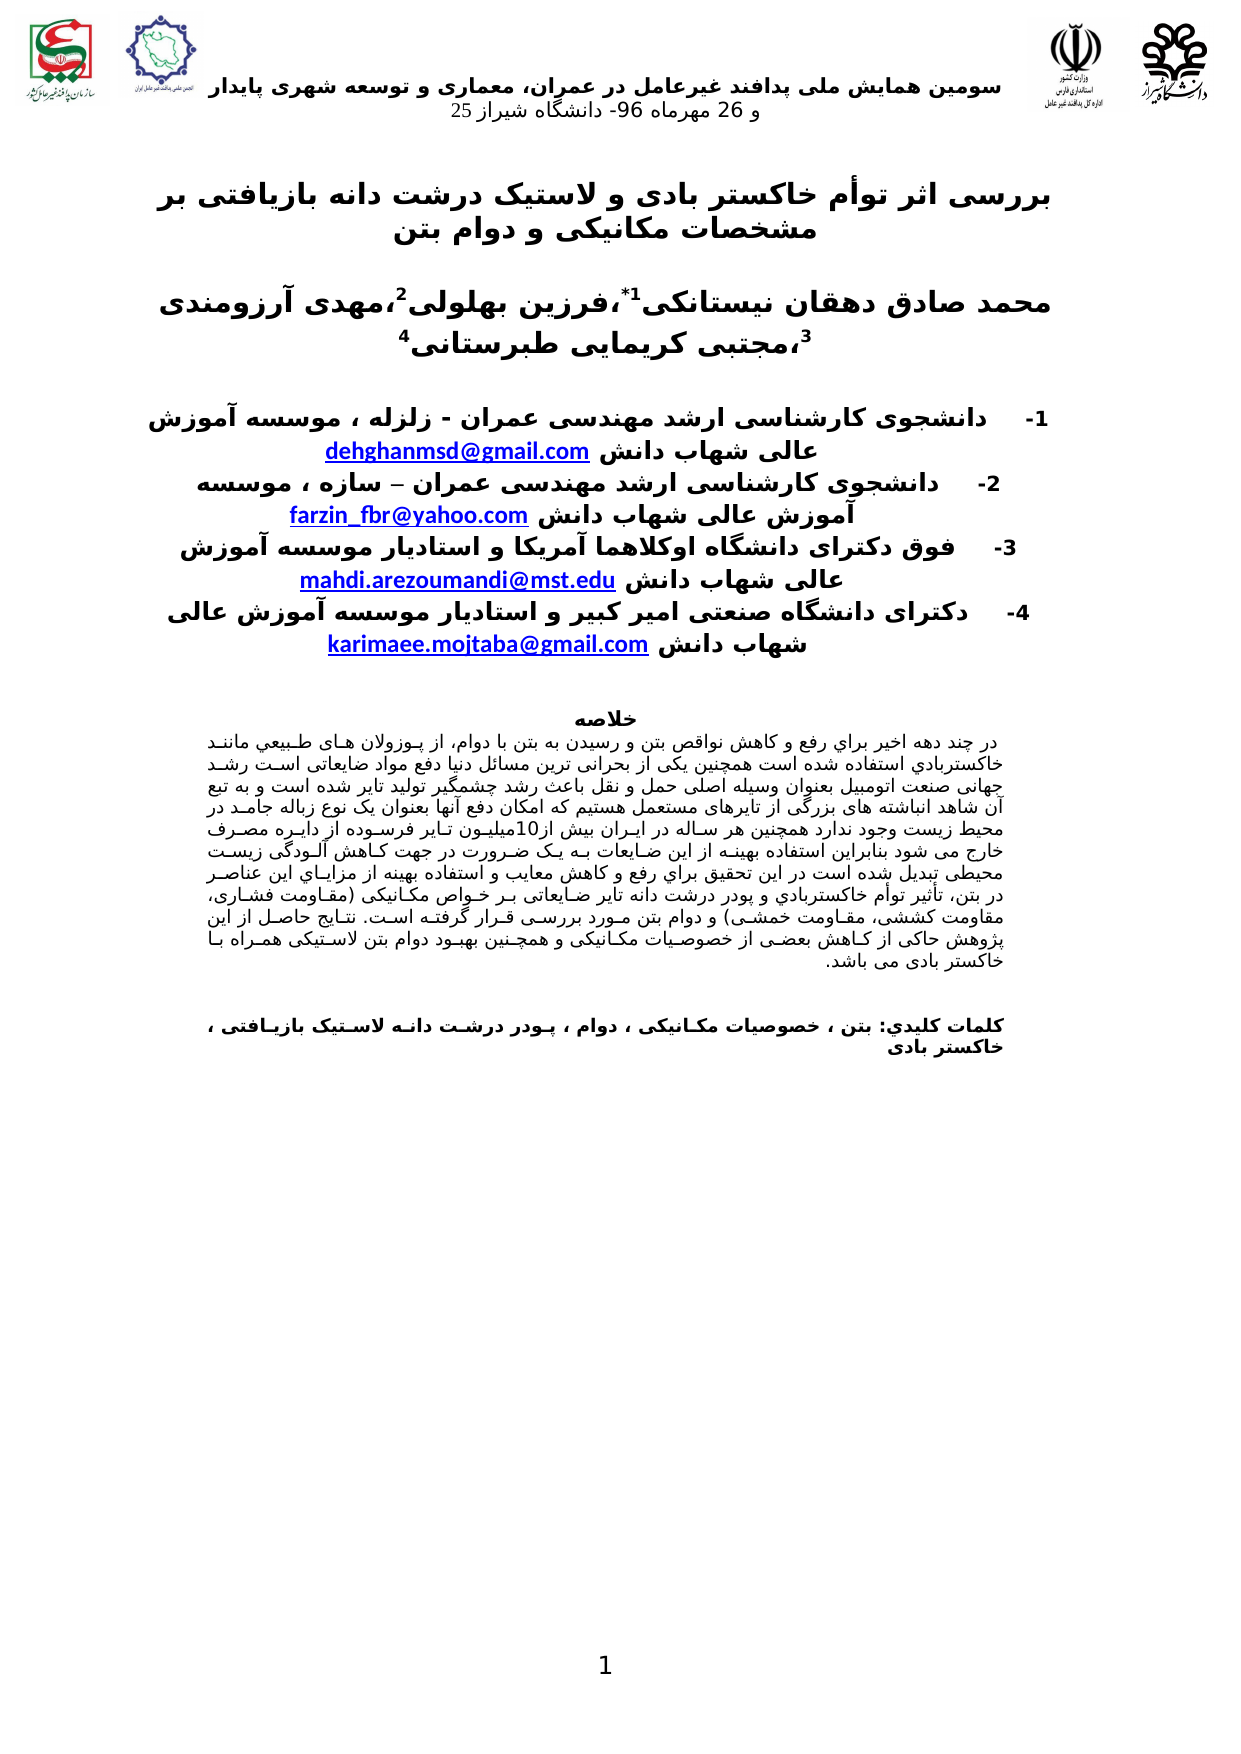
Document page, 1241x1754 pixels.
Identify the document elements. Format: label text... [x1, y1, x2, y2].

list دانشجوی کارشناسی ارشد مهندسی عمران - زلزله ، موسسه آموزش عالی شهاب دانش dehghanmsd@gmail.com [148, 404, 1026, 466]
list دانشجوی کارشناسی ارشد مهندسی عمران – سازه ، موسسه آموزش عالی شهاب دانش farzin_fbr@yahoo.com [148, 468, 1026, 530]
list فوق دکترای دانشگاه اوکلاهما آمریکا و استادیار موسسه آموزش عالی شهاب دانش mahdi.arezoumandi@mst.edu [148, 532, 1026, 594]
picture [118, 11, 204, 98]
text کلمات کليدي: بتن ، خصوصیات مکانیکی ، دوام ، پودر درشت دانه لاستیک بازیافتی ، خاکستر بادی [207, 1015, 1004, 1058]
picture [15, 14, 111, 106]
text بررسی اثر توأم خاکستر بادی و لاستیک درشت دانه بازیافتی بر مشخصات مکانیکی و دوام بتن [148, 177, 1063, 245]
list دکترای دانشگاه صنعتی امیر کبیر و استادیار موسسه آموزش عالی شهاب دانش karimaee.mojtaba@gmail.com [148, 597, 1026, 659]
text در چند دهه اخير براي رفع و كاهش نواقص بتن و رسیدن به بتن با دوام، از پوزولان های طبيعي مانند خاكستربادي استفاده شده است همچنین یکی از بحرانی ترین مسائل دنیا دفع مواد ضایعاتی است رشد جهانی صنعت اتومبیل بعنوان وسیله اصلی حمل و نقل باعث رشد چشمگیر تولید تایر شده است و به تبع آن شاهد انباشته های بزرگی از تایرهای مستعمل هستیم که امکان دفع آنها بعنوان یک نوع زباله جامد در محیط زیست وجود ندارد همچنین هر ساله در ایران بیش از10میلیون تایر فرسوده از دایره مصرف خارج می شود بنابراین استفاده بهینه از این ضایعات به یک ضرورت در جهت کاهش آلودگی زیست محیطی تبدیل شده است در این تحقیق براي رفع و كاهش معايب و استفاده بهينه از مزاياي این عناصر در بتن، تأثیر توأم خاكستربادي و پودر درشت دانه تایر ضایعاتی بر خواص مکانیکی (مقاومت فشاری، مقاومت کششی، مقاومت خمشی) و دوام بتن مورد بررسی قرار گرفته است. نتایج حاصل از این پژوهش حاکی از کاهش بعضی از خصوصیات مکانیکی و همچنین بهبود دوام بتن لاستیکی همراه با خاکستر بادی می باشد. [207, 731, 1004, 972]
picture [1134, 21, 1214, 107]
text محمد صادق دهقان نیستانکی1*،فرزین بهلولی2،مهدی آرزومندی3،مجتبی کریمایی طبرستانی4 [148, 279, 1063, 362]
subtitle خلاصه [148, 707, 1063, 731]
picture [1027, 17, 1131, 112]
